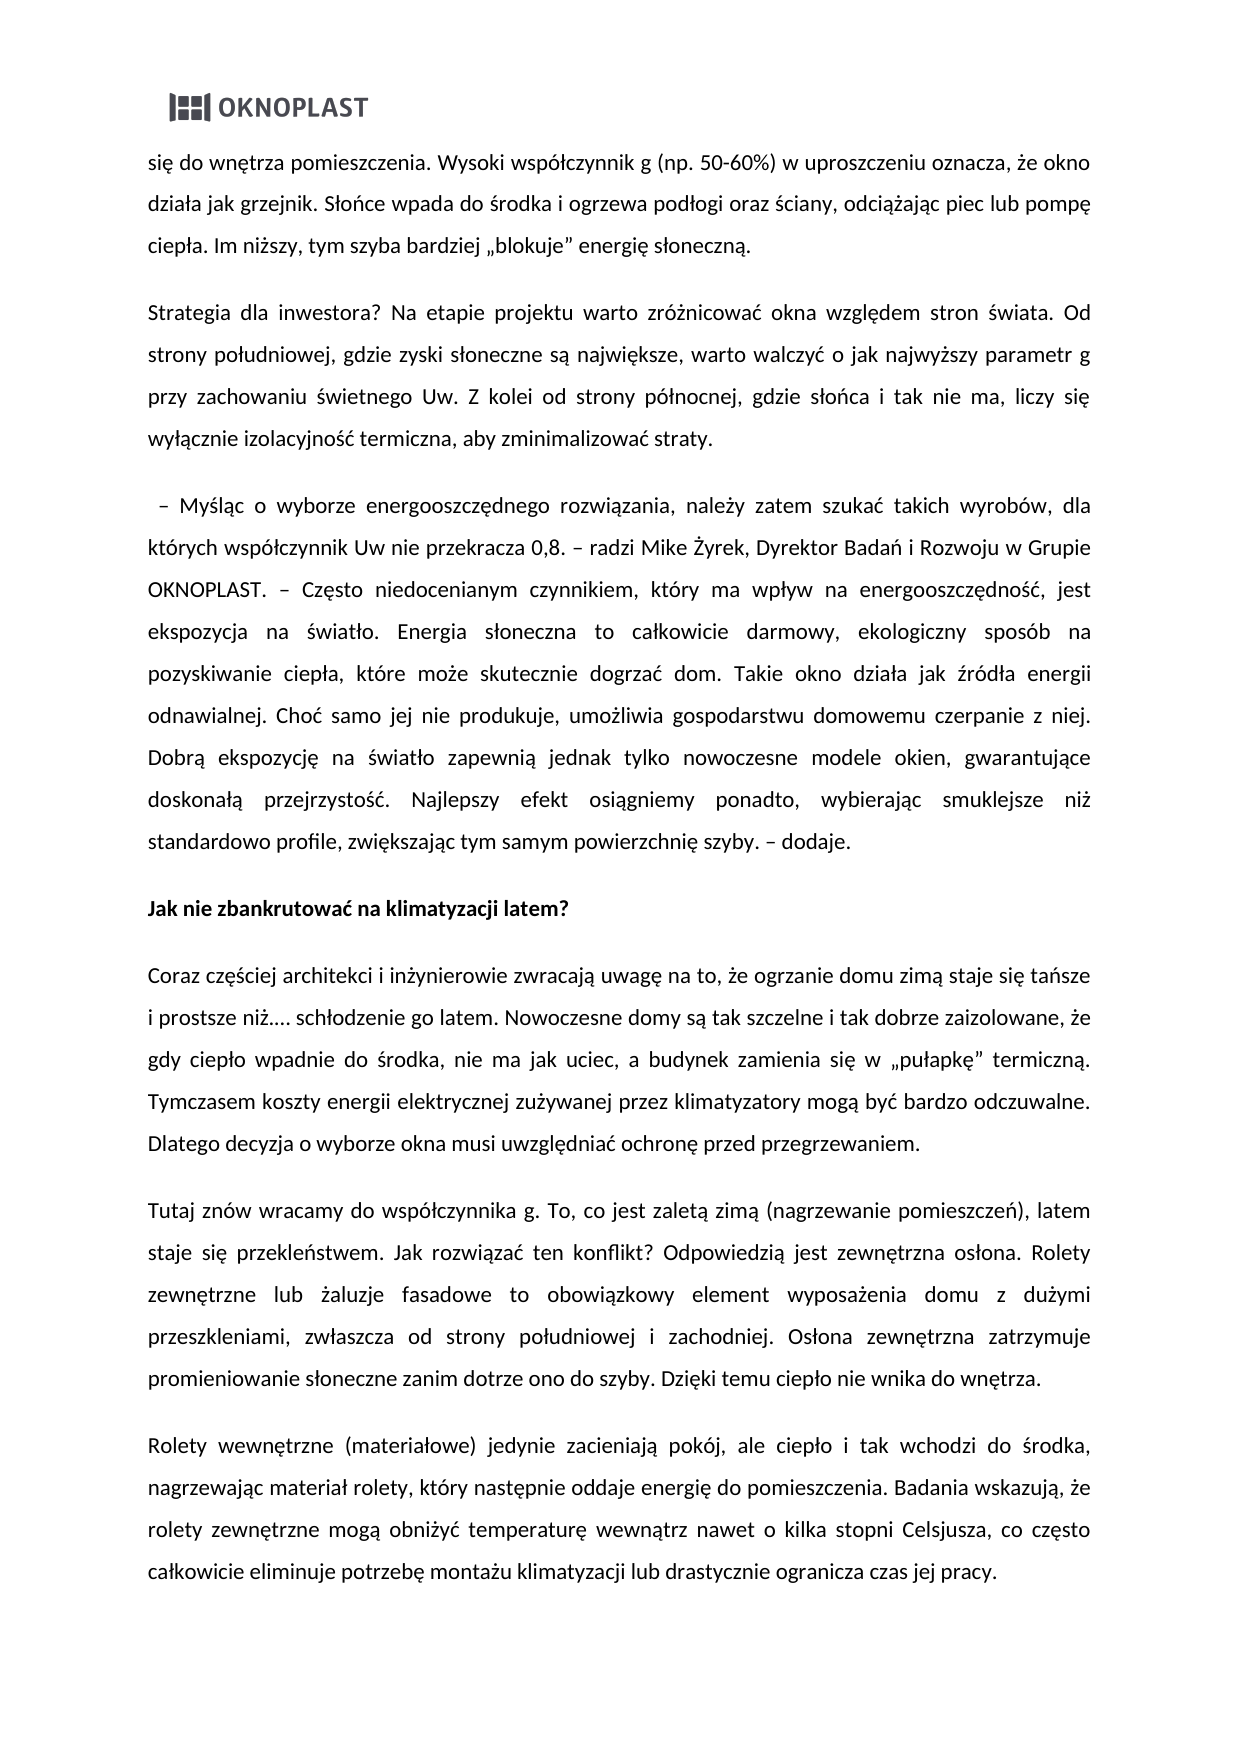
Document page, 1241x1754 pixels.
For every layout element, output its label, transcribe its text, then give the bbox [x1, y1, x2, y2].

text Rolety wewnętrzne (materiałowe) jedynie zacieniają pokój, ale ciepło i tak wchodzi do środka, nagrzewając materiał rolety, który następnie oddaje energię do pomieszczenia. Badania wskazują, że rolety zewnętrzne mogą obniżyć temperaturę wewnątrz nawet o kilka stopni Celsjusza, co często całkowicie eliminuje potrzebę montażu klimatyzacji lub drastycznie ogranicza czas jej pracy. [148, 1431, 1093, 1585]
picture [147, 73, 388, 139]
text Tutaj znów wracamy do współczynnika g. To, co jest zaletą zimą (nagrzewanie pomieszczeń), latem staje się przekleństwem. Jak rozwiązać ten konflikt? Odpowiedzią jest zewnętrzna osłona. Rolety zewnętrzne lub żaluzje fasadowe to obowiązkowy element wyposażenia domu z dużymi przeszkleniami, zwłaszcza od strony południowej i zachodniej. Osłona zewnętrzna zatrzymuje promieniowanie słoneczne zanim dotrze ono do szyby. Dzięki temu ciepło nie wnika do wnętrza. [148, 1196, 1093, 1392]
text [148, 148, 1093, 259]
text – Myśląc o wyborze energooszczędnego rozwiązania, należy zatem szukać takich wyrobów, dla których współczynnik Uw nie przekracza 0,8. – radzi Mike Żyrek, Dyrektor Badań i Rozwoju w Grupie OKNOPLAST. – Często niedocenianym czynnikiem, który ma wpływ na energooszczędność, jest ekspozycja na światło. Energia słoneczna to całkowicie darmowy, ekologiczny sposób na pozyskiwanie ciepła, które może skutecznie dogrzać dom. Takie okno działa jak źródła energii odnawialnej. Choć samo jej nie produkuje, umożliwia gospodarstwu domowemu czerpanie z niej. Dobrą ekspozycję na światło zapewnią jednak tylko nowoczesne modele okien, gwarantujące doskonałą przejrzystość. Najlepszy efekt osiągniemy ponadto, wybierając smuklejsze niż standardowo profile, zwiększając tym samym powierzchnię szyby. – dodaje. [148, 491, 1093, 855]
text Coraz częściej architekci i inżynierowie zwracają uwagę na to, że ogrzanie domu zimą staje się tańsze i prostsze niż.… schłodzenie go latem. Nowoczesne domy są tak szczelne i tak dobrze zaizolowane, że gdy ciepło wpadnie do środka, nie ma jak uciec, a budynek zamienia się w „pułapkę” termiczną. Tymczasem koszty energii elektrycznej zużywanej przez klimatyzatory mogą być bardzo odczuwalne. Dlatego decyzja o wyborze okna musi uwzględniać ochronę przed przegrzewaniem. [148, 961, 1093, 1157]
text Strategia dla inwestora? Na etapie projektu warto zróżnicować okna względem stron świata. Od strony południowej, gdzie zyski słoneczne są największe, warto walczyć o jak najwyższy parametr g przy zachowaniu świetnego Uw. Z kolei od strony północnej, gdzie słońca i tak nie ma, liczy się wyłącznie izolacyjność termiczna, aby zminimalizować straty. [148, 298, 1093, 452]
text Jak nie zbankrutować na klimatyzacji latem? [148, 894, 1093, 922]
